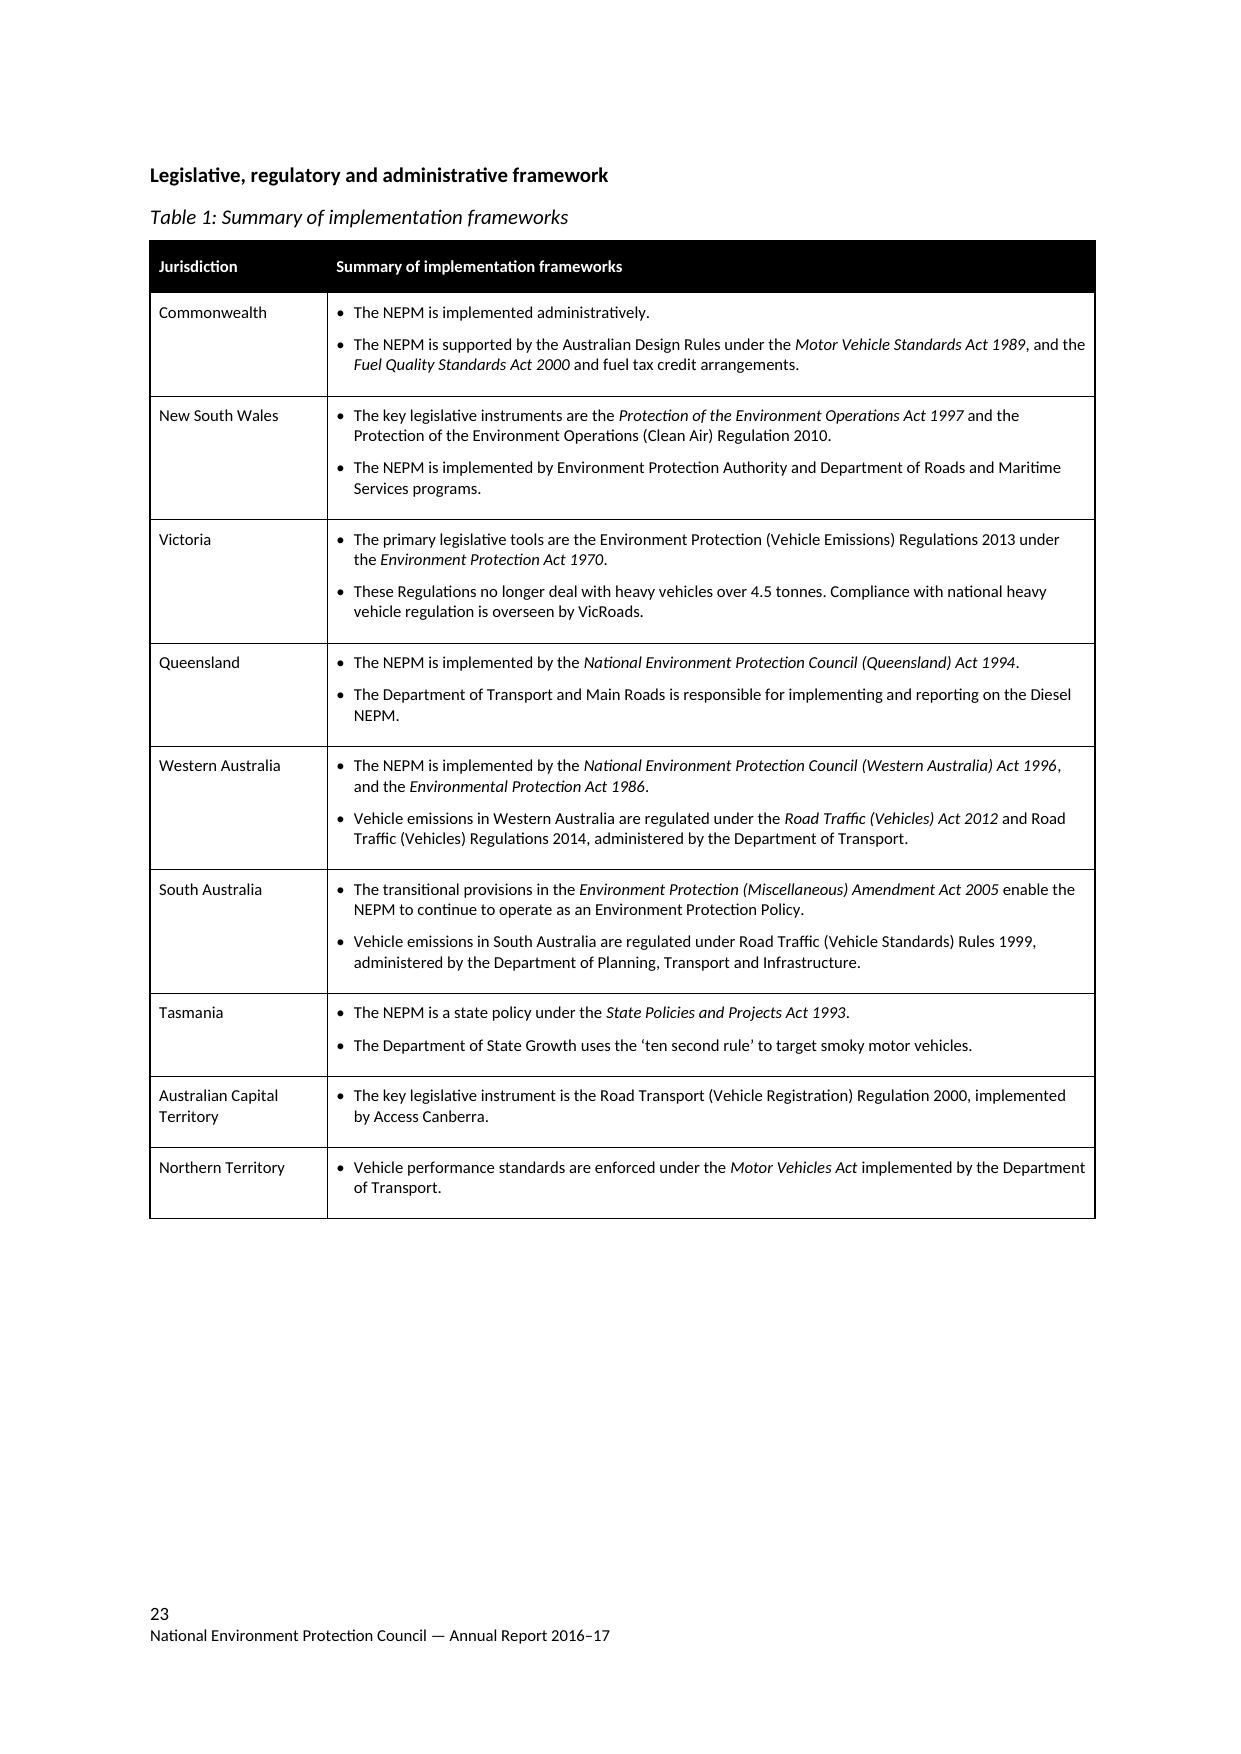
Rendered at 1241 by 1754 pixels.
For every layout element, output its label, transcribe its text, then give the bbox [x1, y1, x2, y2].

table_cell • The key legislative instrument is the Road Transport (Vehicle Registration) Regulation 2000, implemented by Access Canberra. [328, 1077, 1094, 1147]
table_cell Victoria [151, 520, 327, 643]
table_cell • The NEPM is implemented administratively. • The NEPM is supported by the Australian Design Rules under the Motor Vehicle Standards Act 1989, and the Fuel Quality Standards Act 2000 and fuel tax credit arrangements. [328, 293, 1094, 396]
table_cell Northern Territory [151, 1148, 327, 1218]
table_cell New South Wales [151, 397, 327, 519]
table_cell • The primary legislative tools are the Environment Protection (Vehicle Emissions) Regulations 2013 under the Environment Protection Act 1970. • These Regulations no longer deal with heavy vehicles over 4.5 tonnes. Compliance with national heavy vehicle regulation is overseen by VicRoads. [328, 520, 1094, 643]
table_cell Queensland [151, 644, 327, 746]
table_cell • The NEPM is a state policy under the State Policies and Projects Act 1993. • The Department of State Growth uses the ‘ten second rule’ to target smoky motor vehicles. [328, 994, 1094, 1076]
text Table 1: Summary of implementation frameworks [150, 204, 1090, 229]
table_cell • The key legislative instruments are the Protection of the Environment Operations Act 1997 and the Protection of the Environment Operations (Clean Air) Regulation 2010. • The NEPM is implemented by Environment Protection Authority and Department of Roads and Maritime Services programs. [328, 397, 1094, 519]
table_header Summary of implementation frameworks [328, 241, 1094, 291]
table_cell Commonwealth [151, 293, 327, 396]
table_cell • The NEPM is implemented by the National Environment Protection Council (Queensland) Act 1994. • The Department of Transport and Main Roads is responsible for implementing and reporting on the Diesel NEPM. [328, 644, 1094, 746]
table_cell South Australia [151, 870, 327, 993]
table_cell • The NEPM is implemented by the National Environment Protection Council (Western Australia) Act 1996, and the Environmental Protection Act 1986. • Vehicle emissions in Western Australia are regulated under the Road Traffic (Vehicles) Act 2012 and Road Traffic (Vehicles) Regulations 2014, administered by the Department of Transport. [328, 747, 1094, 869]
text Legislative, regulatory and administrative framework [150, 162, 1090, 187]
table_cell Tasmania [151, 994, 327, 1076]
table_header Jurisdiction [151, 241, 327, 291]
table_cell Australian Capital Territory [151, 1077, 327, 1147]
table_cell • The transitional provisions in the Environment Protection (Miscellaneous) Amendment Act 2005 enable the NEPM to continue to operate as an Environment Protection Policy. • Vehicle emissions in South Australia are regulated under Road Traffic (Vehicle Standards) Rules 1999, administered by the Department of Planning, Transport and Infrastructure. [328, 870, 1094, 993]
table_cell Western Australia [151, 747, 327, 869]
table_cell • Vehicle performance standards are enforced under the Motor Vehicles Act implemented by the Department of Transport. [328, 1148, 1094, 1218]
